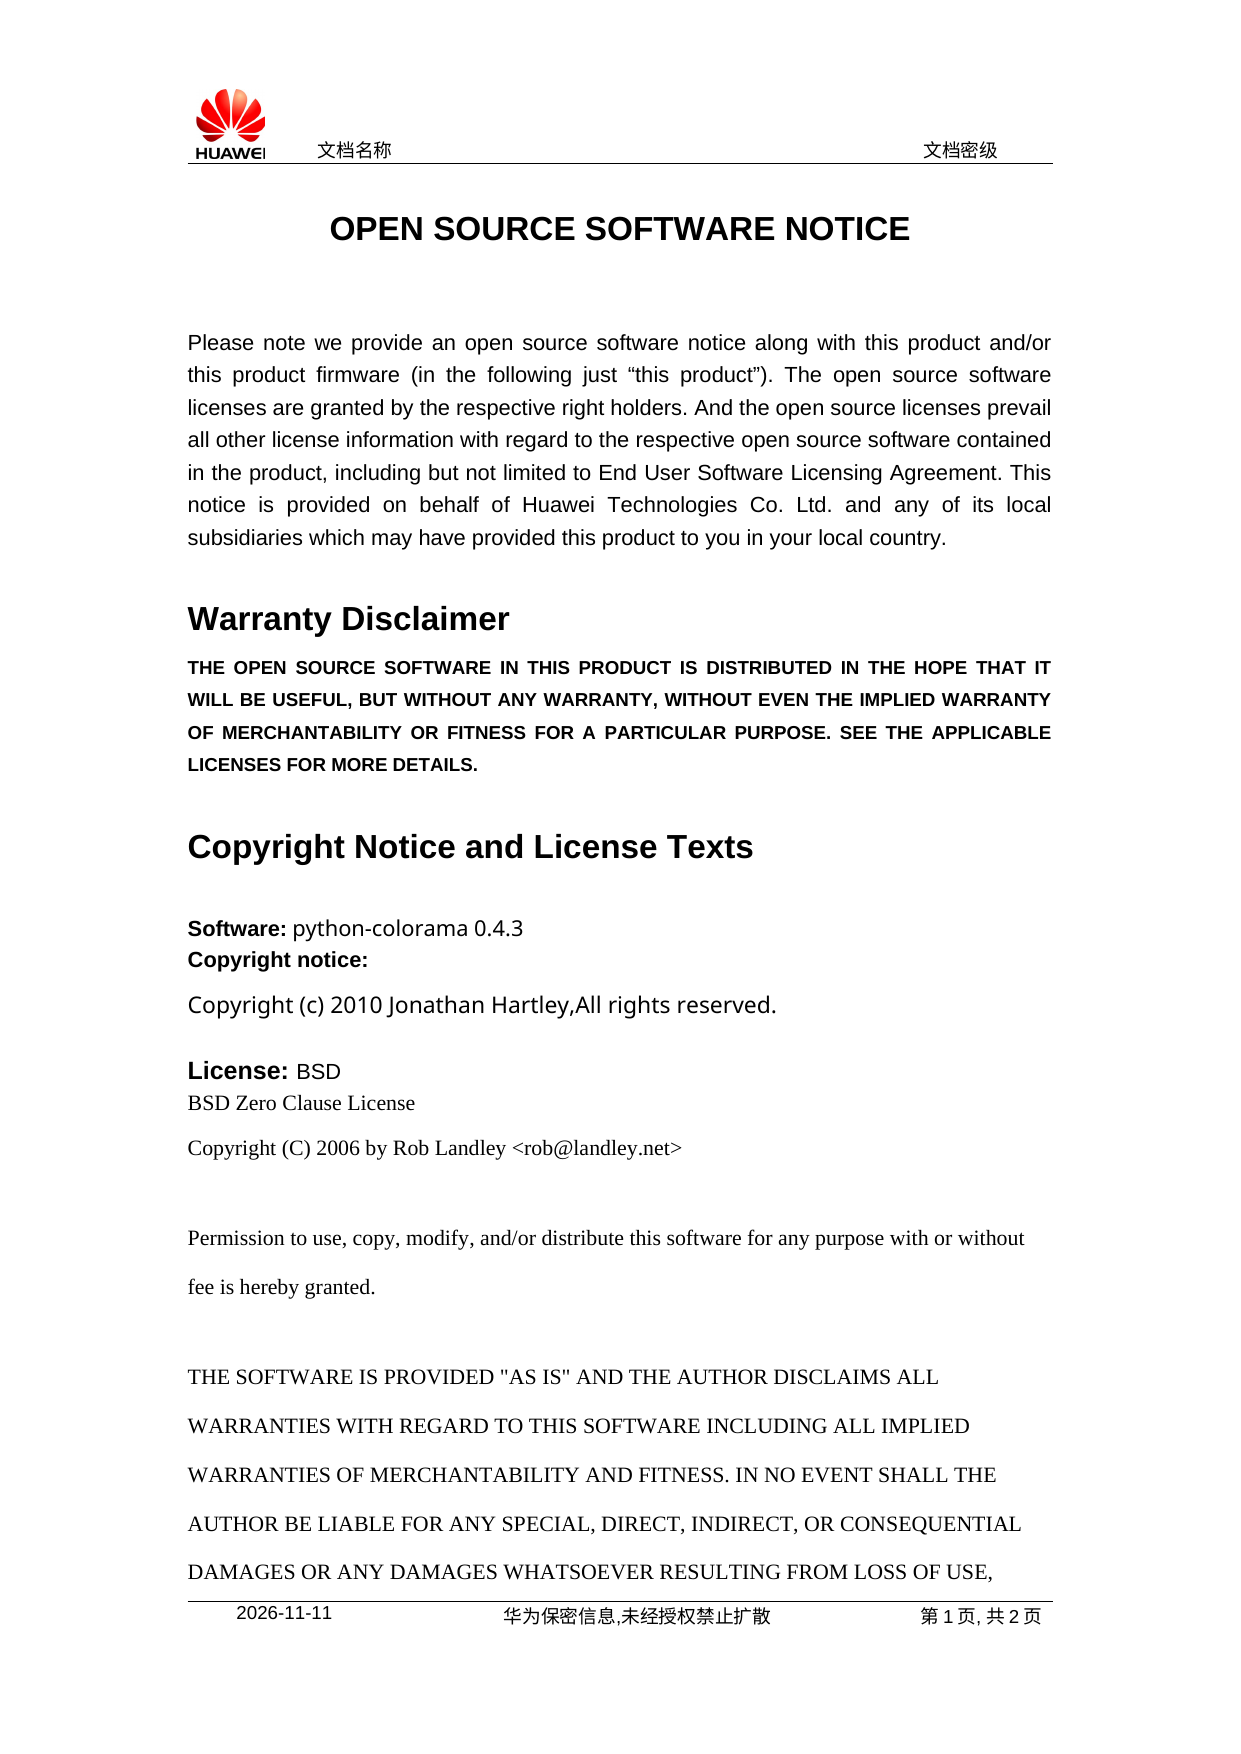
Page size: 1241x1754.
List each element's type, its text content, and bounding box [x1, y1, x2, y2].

text Copyright Notice and License Texts [187, 814, 1053, 879]
text BSD Zero Clause License [187, 1086, 1053, 1119]
text License: BSD [187, 1054, 1053, 1086]
text Warranty Disclaimer [187, 586, 1053, 651]
text Copyright notice: [187, 944, 1053, 976]
text Copyright (C) 2006 by Rob Landley <rob@landley.net> [187, 1131, 1053, 1164]
text Permission to use, copy, modify, and/or distribute this software for any purpose with or without fee is hereby granted. [187, 1222, 1053, 1303]
text OPEN SOURCE SOFTWARE NOTICE [187, 196, 1053, 261]
picture [196, 89, 265, 159]
text Copyright (c) 2010 Jonathan Hartley,All rights reserved. [187, 989, 1053, 1021]
text Please note we provide an open source software notice along with this product and/or this product firmware (in the following just “this product”). The open source software licenses are granted by the respective right holders. And the open source licenses prevail all other license information with regard to the respective open source software contained in the product, including but not limited to End User Software Licensing Agreement. This notice is provided on behalf of Huawei Technologies Co. Ltd. and any of its local subsidiaries which may have provided this product to you in your local country. [187, 326, 1053, 554]
text The open source software in this product is distributed in the hope that it will be useful, but WITHOUT ANY WARRANTY, without even the implied warranty of MERCHANTABILITY or FITNESS FOR A PARTICULAR PURPOSE. See the applicable licenses for more details. [187, 651, 1053, 781]
title Software: python-colorama 0.4.3 [187, 911, 1053, 944]
